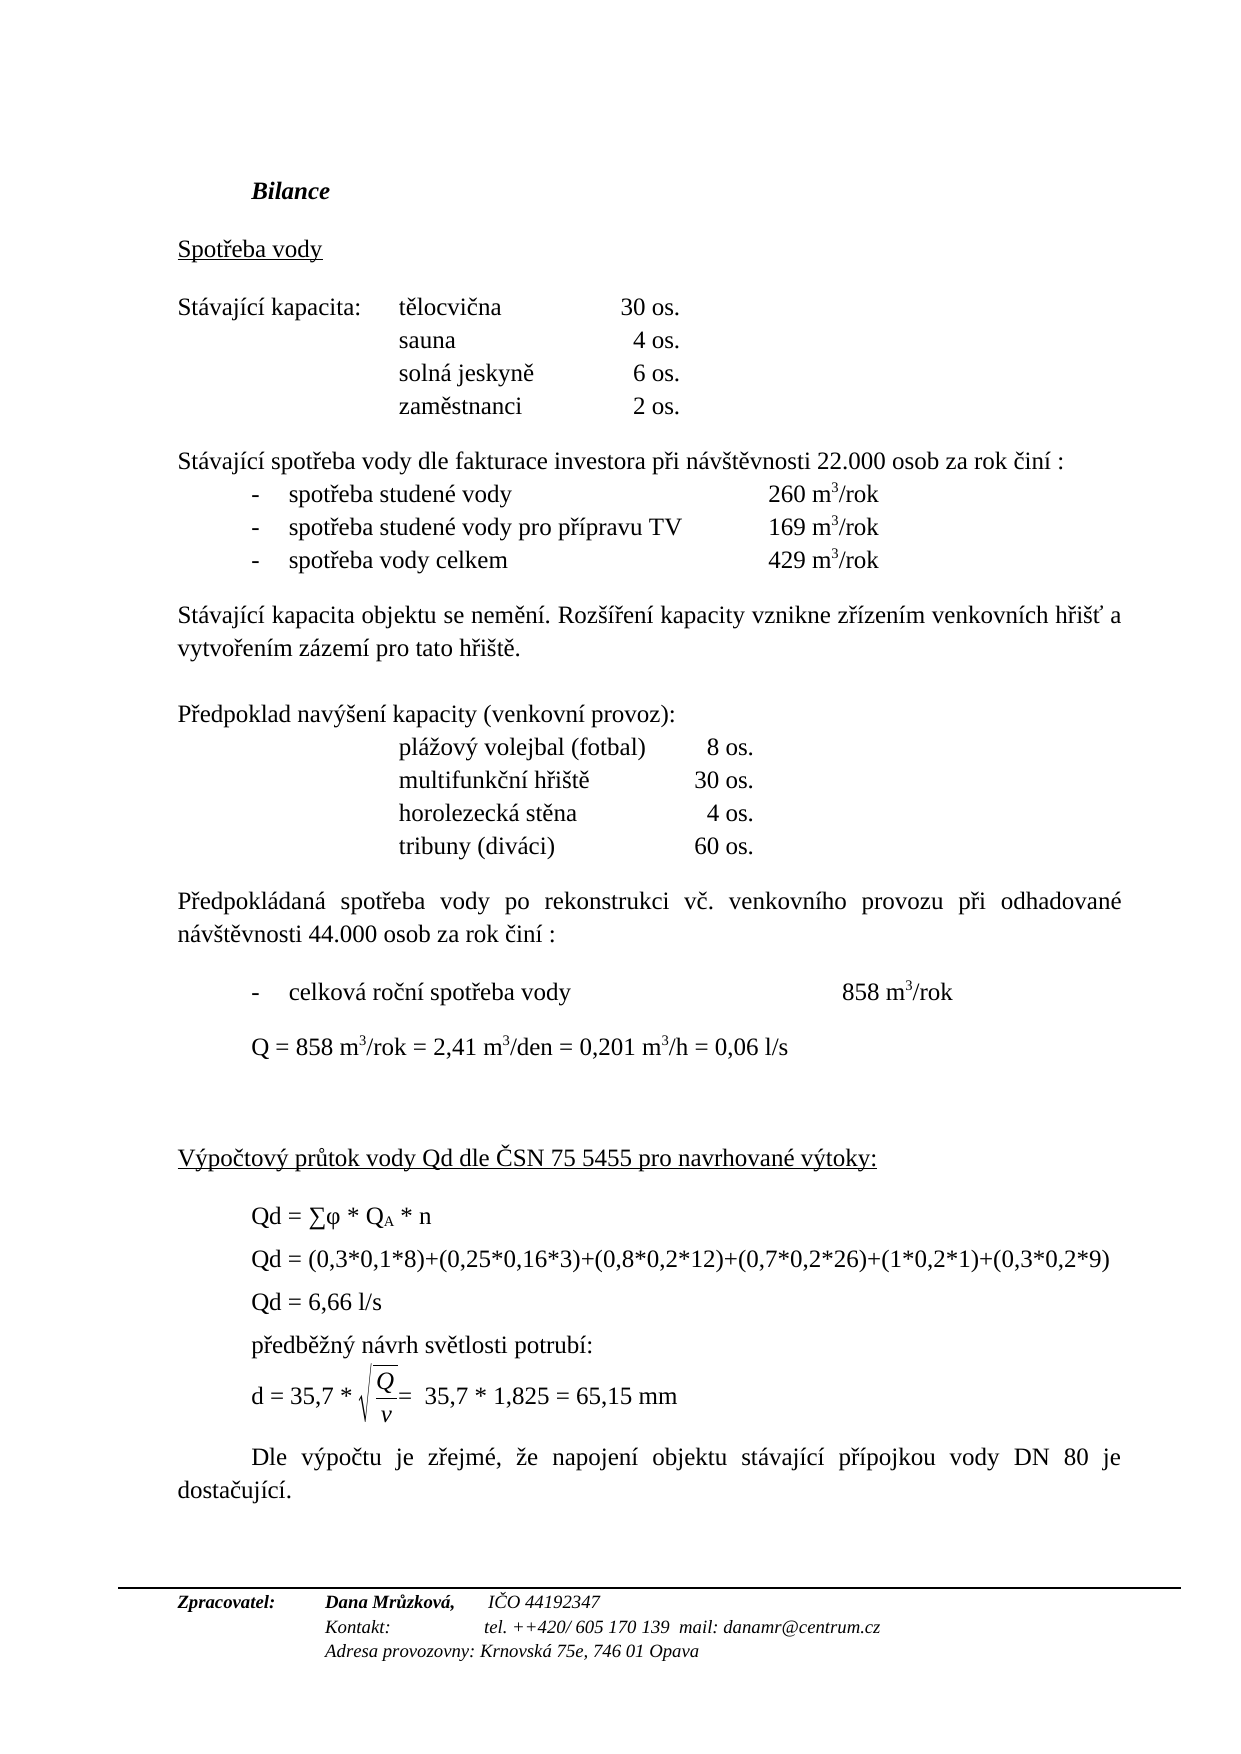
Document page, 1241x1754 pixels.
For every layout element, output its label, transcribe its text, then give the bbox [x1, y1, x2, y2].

list spotřeba vody celkem 429 m3/rok [251, 545, 1122, 574]
text zaměstnanci 2 os. [399, 391, 1122, 420]
list předběžný návrh světlosti potrubí: [177, 1330, 1122, 1359]
text plážový volejbal (fotbal) 8 os. [177, 732, 1122, 761]
text Qd = (0,3*0,1*8)+(0,25*0,16*3)+(0,8*0,2*12)+(0,7*0,2*26)+(1*0,2*1)+(0,3*0,2*9) [177, 1244, 1122, 1273]
text solná jeskyně 6 os. [325, 358, 1122, 387]
text Bilance [177, 176, 1122, 205]
text Qd = 6,66 l/s [177, 1287, 1122, 1316]
text Předpokládaná spotřeba vody po rekonstrukci vč. venkovního provozu při odhadované návštěvnosti 44.000 osob za rok činí : [177, 886, 1122, 948]
text Výpočtový průtok vody Qd dle ČSN 75 5455 pro navrhované výtoky: [177, 1143, 1122, 1172]
text horolezecká stěna 4 os. [177, 798, 1122, 827]
list celková roční spotřeba vody 858 m3/rok [251, 977, 1122, 1006]
text Stávající spotřeba vody dle fakturace investora při návštěvnosti 22.000 osob za rok činí : [177, 446, 1122, 475]
text Qd = ∑φ * QA * n [177, 1201, 1122, 1230]
text multifunkční hřiště 30 os. [177, 765, 1122, 794]
text Q = 858 m3/rok = 2,41 m3/den = 0,201 m3/h = 0,06 l/s [177, 1032, 1122, 1061]
text Dle výpočtu je zřejmé, že napojení objektu stávající přípojkou vody DN 80 je dostačující. [177, 1442, 1122, 1504]
list spotřeba studené vody 260 m3/rok [251, 479, 1122, 508]
text Stávající kapacita: tělocvična 30 os. [177, 292, 1122, 321]
text Stávající kapacita objektu se nemění. Rozšíření kapacity vznikne zřízením venkovních hřišť a vytvořením zázemí pro tato hřiště. [177, 600, 1122, 662]
list spotřeba studené vody pro přípravu TV 169 m3/rok [251, 512, 1122, 541]
text tribuny (diváci) 60 os. [177, 831, 1122, 860]
text d = 35,7 * = 35,7 * 1,825 = 65,15 mm [177, 1363, 1122, 1427]
text sauna 4 os. [325, 325, 1122, 354]
text Spotřeba vody [177, 234, 1122, 263]
text Předpoklad navýšení kapacity (venkovní provoz): [177, 699, 1122, 728]
